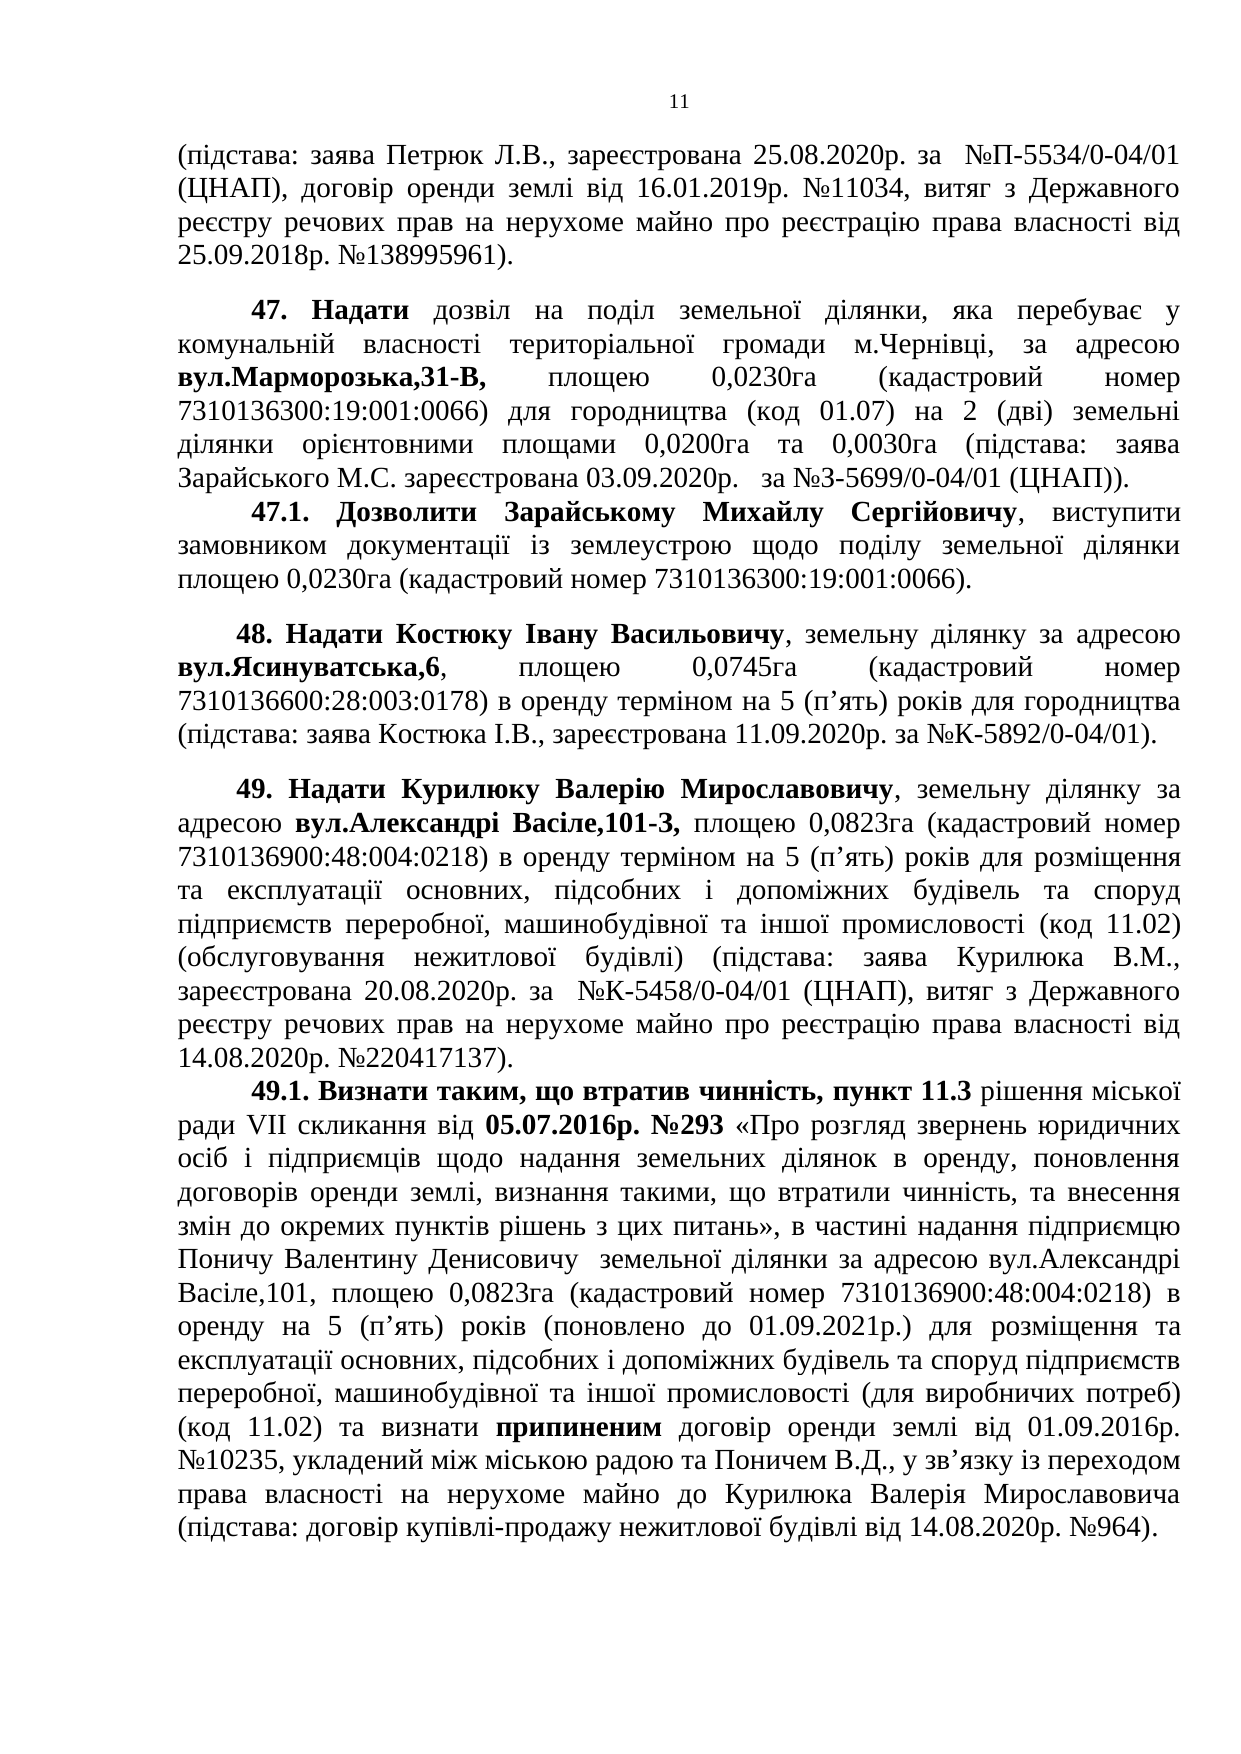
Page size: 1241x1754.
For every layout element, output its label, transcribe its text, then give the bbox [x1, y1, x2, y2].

text 49. Надати Курилюку Валерію Мирославовичу, земельну ділянку за адресою вул.Александрі Васіле,101-З, площею 0,0823га (кадастровий номер 7310136900:48:004:0218) в оренду терміном на 5 (п’ять) років для розміщення та експлуатації основних, підсобних і допоміжних будівель та споруд підприємств переробної, машинобудівної та іншої промисловості (код 11.02) (обслуговування нежитлової будівлі) (підстава: заява Курилюка В.М., зареєстрована 20.08.2020р. за №К-5458/0-04/01 (ЦНАП), витяг з Державного реєстру речових прав на нерухоме майно про реєстрацію права власності від 14.08.2020р. №220417137). [177, 772, 1181, 872]
text 47. Надати дозвіл на поділ земельної ділянки, яка перебуває у комунальній власності територіальної громади м.Чернівці, за адресою вул.Марморозька,31-В, площею 0,0230га (кадастровий номер 7310136300:19:001:0066) для городництва (код 01.07) на 2 (дві) земельні ділянки орієнтовними площами 0,0200га та 0,0030га (підстава: заява Зарайського М.С. зареєстрована 03.09.2020р. за №З-5699/0-04/01 (ЦНАП)). [177, 292, 1181, 494]
text 47.1. Дозволити Зарайському Михайлу Сергійовичу, виступити замовником документації із землеустрою щодо поділу земельної ділянки площею 0,0230га (кадастровий номер 7310136300:19:001:0066). [177, 494, 1181, 594]
text 49. Надати Курилюку Валерію Мирославовичу, земельну ділянку за адресою вул.Александрі Васіле,101-З, площею 0,0823га (кадастровий номер 7310136900:48:004:0218) в оренду терміном на 5 (п’ять) років для розміщення та експлуатації основних, підсобних і допоміжних будівель та споруд підприємств переробної, машинобудівної та іншої промисловості (код 11.02) (обслуговування нежитлової будівлі) (підстава: заява Курилюка В.М., зареєстрована 20.08.2020р. за №К-5458/0-04/01 (ЦНАП), витяг з Державного реєстру речових прав на нерухоме майно про реєстрацію права власності від 14.08.2020р. №220417137). [177, 906, 1181, 1073]
text 48. Надати Костюку Івану Васильовичу, земельну ділянку за адресою вул.Ясинуватська,6, площею 0,0745га (кадастровий номер 7310136600:28:003:0178) в оренду терміном на 5 (п’ять) років для городництва (підстава: заява Костюка І.В., зареєстрована 11.09.2020р. за №К-5892/0-04/01). [177, 616, 1181, 750]
text 49.1. Визнати таким, що втратив чинність, пункт 11.3 рішення міської ради VІІ скликання від 05.07.2016р. №293 «Про розгляд звернень юридичних осіб і підприємців щодо надання земельних ділянок в оренду, поновлення договорів оренди землі, визнання такими, що втратили чинність, та внесення змін до окремих пунктів рішень з цих питань», в частині надання підприємцю Поничу Валентину Денисовичу земельної ділянки за адресою вул.Александрі Васіле,101, площею 0,0823га (кадастровий номер 7310136900:48:004:0218) в оренду на 5 (п’ять) років (поновлено до 01.09.2021р.) для розміщення та експлуатації основних, підсобних і допоміжних будівель та споруд підприємств переробної, машинобудівної та іншої промисловості (для виробничих потреб) (код 11.02) та визнати припиненим договір оренди землі від 01.09.2016р. №10235, укладений між міською радою та Поничем В.Д., у зв’язку із переходом права власності на нерухоме майно до Курилюка Валерія Мирославовича (підстава: договір купівлі-продажу нежитлової будівлі від 14.08.2020р. №964). [177, 1073, 1181, 1342]
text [177, 137, 1181, 271]
text 49.1. Визнати таким, що втратив чинність, пункт 11.3 рішення міської ради VІІ скликання від 05.07.2016р. №293 «Про розгляд звернень юридичних осіб і підприємців щодо надання земельних ділянок в оренду, поновлення договорів оренди землі, визнання такими, що втратили чинність, та внесення змін до окремих пунктів рішень з цих питань», в частині надання підприємцю Поничу Валентину Денисовичу земельної ділянки за адресою вул.Александрі Васіле,101, площею 0,0823га (кадастровий номер 7310136900:48:004:0218) в оренду на 5 (п’ять) років (поновлено до 01.09.2021р.) для розміщення та експлуатації основних, підсобних і допоміжних будівель та споруд підприємств переробної, машинобудівної та іншої промисловості (для виробничих потреб) (код 11.02) та визнати припиненим договір оренди землі від 01.09.2016р. №10235, укладений між міською радою та Поничем В.Д., у зв’язку із переходом права власності на нерухоме майно до Курилюка Валерія Мирославовича (підстава: договір купівлі-продажу нежитлової будівлі від 14.08.2020р. №964). [177, 1375, 1181, 1543]
